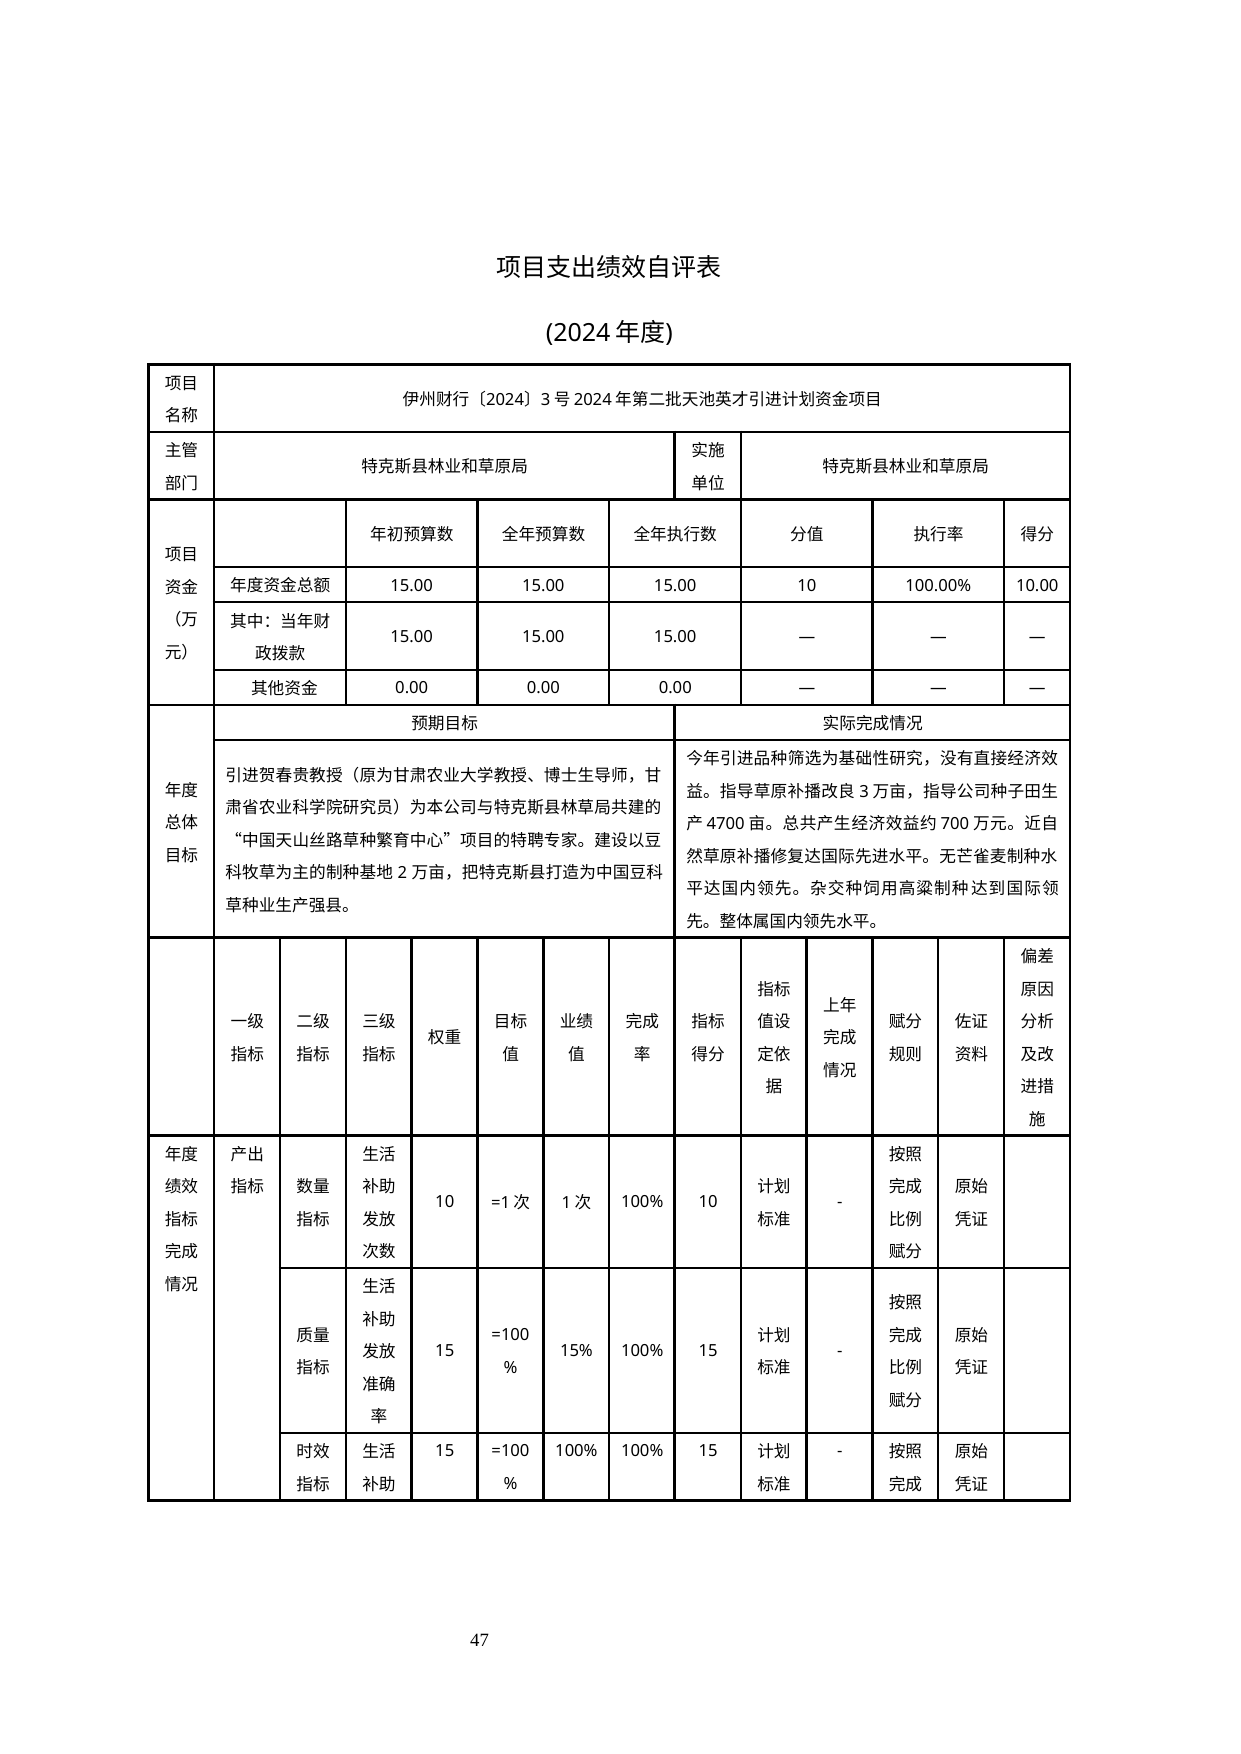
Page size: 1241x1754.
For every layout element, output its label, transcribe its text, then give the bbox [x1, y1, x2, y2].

table_cell 100% [610, 1269, 673, 1432]
table_cell 其他资金 [215, 671, 345, 703]
table_cell 按照完成比例赋分 [874, 1137, 937, 1266]
table_cell 数量指标 [281, 1137, 345, 1266]
table_cell 100% [610, 1434, 673, 1499]
table_cell 按照完成比例赋分 [874, 1434, 937, 1499]
table_cell 1次 [545, 1137, 608, 1266]
table_cell (2024年度) [148, 298, 1070, 363]
table_cell 得分 [1005, 501, 1069, 566]
table_cell 特克斯县林业和草原局 [742, 433, 1069, 498]
table_cell 质量指标 [281, 1269, 345, 1432]
table_cell 伊州财行〔2024〕3号2024年第二批天池英才引进计划资金项目 [215, 366, 1069, 431]
table_cell 15.00 [610, 603, 740, 668]
table_cell 权重 [413, 939, 476, 1134]
table_cell - [808, 1137, 871, 1266]
table_cell [215, 501, 345, 566]
table_cell 一级指标 [215, 939, 279, 1134]
table_cell 15 [413, 1434, 476, 1499]
table_cell 按照完成比例赋分 [874, 1269, 937, 1432]
table_cell 执行率 [874, 501, 1003, 566]
table_cell 分值 [742, 501, 871, 566]
table_cell 指标得分 [676, 939, 740, 1134]
table_cell 计划标准 [742, 1137, 805, 1266]
table_cell 三级指标 [347, 939, 410, 1134]
table_cell 赋分规则 [874, 939, 937, 1134]
table_cell 15.00 [479, 603, 608, 668]
table_cell 上年完成情况 [808, 939, 871, 1134]
table_cell 15.00 [479, 568, 608, 601]
table_cell 年度绩效指标完成情况 [150, 1137, 213, 1499]
table_cell 原始凭证 [939, 1137, 1003, 1266]
table_cell 10.00 [1005, 568, 1069, 601]
table_cell 生活补助发放次数 [347, 1137, 410, 1266]
table_cell 计划标准 [742, 1269, 805, 1432]
table_cell 实际完成情况 [676, 706, 1069, 739]
table_cell 15 [676, 1434, 740, 1499]
table_cell =100% [479, 1269, 542, 1432]
table_cell =1次 [479, 1137, 542, 1266]
table_cell 引进贺春贵教授（原为甘肃农业大学教授、博士生导师，甘肃省农业科学院研究员）为本公司与特克斯县林草局共建的 “中国天山丝路草种繁育中心”项目的特聘专家。建设以豆科牧草为主的制种基地 2 万亩，把特克斯县打造为中国豆科草种业生产强县。 [215, 741, 673, 936]
table_cell 15 [413, 1269, 476, 1432]
table_cell — [742, 603, 871, 668]
table_cell 15.00 [347, 568, 476, 601]
table_cell 0.00 [347, 671, 476, 703]
table_cell 产出指标 [215, 1137, 279, 1499]
table_cell 目标值 [479, 939, 542, 1134]
table_cell 生活补助发放准确率 [347, 1269, 410, 1432]
table_cell [1005, 1434, 1069, 1499]
table_cell 完成率 [610, 939, 673, 1134]
table_cell 10 [742, 568, 871, 601]
table_cell 15.00 [610, 568, 740, 601]
table_cell - [808, 1434, 871, 1499]
table_cell [150, 939, 213, 1134]
table_cell 其中：当年财政拨款 [215, 603, 345, 668]
table_cell 时效指标 [281, 1434, 345, 1499]
table_cell 实施单位 [676, 433, 740, 498]
table_cell 业绩值 [545, 939, 608, 1134]
table_cell — [874, 671, 1003, 703]
table_cell — [874, 603, 1003, 668]
table_header 项目支出绩效自评表 [148, 233, 1070, 298]
table_cell 全年执行数 [610, 501, 740, 566]
table_cell 年初预算数 [347, 501, 476, 566]
table_cell 15% [545, 1269, 608, 1432]
table_cell 年度资金总额 [215, 568, 345, 601]
table_cell 100% [610, 1137, 673, 1266]
table_cell 100.00% [874, 568, 1003, 601]
table_cell 指标值设定依据 [742, 939, 805, 1134]
table_cell 100% [545, 1434, 608, 1499]
table_cell 二级指标 [281, 939, 345, 1134]
table_cell 15 [676, 1269, 740, 1432]
table_cell 0.00 [479, 671, 608, 703]
table_cell 预期目标 [215, 706, 673, 739]
table_cell 项目名称 [150, 366, 213, 431]
table_cell — [742, 671, 871, 703]
table_cell 15.00 [347, 603, 476, 668]
table_cell — [1005, 603, 1069, 668]
table_cell 特克斯县林业和草原局 [215, 433, 673, 498]
table_cell 10 [676, 1137, 740, 1266]
table_cell 0.00 [610, 671, 740, 703]
table_cell =100% [479, 1434, 542, 1499]
table_cell 主管部门 [150, 433, 213, 498]
table_cell 原始凭证 [939, 1269, 1003, 1432]
table_cell 生活补助发放及时率 [347, 1434, 410, 1499]
table_cell 项目资金（万元） [150, 501, 213, 703]
table_cell 10 [413, 1137, 476, 1266]
table_cell 今年引进品种筛选为基础性研究，没有直接经济效益。指导草原补播改良3万亩，指导公司种子田生产4700亩。总共产生经济效益约700万元。近自然草原补播修复达国际先进水平。无芒雀麦制种水平达国内领先。杂交种饲用高粱制种达到国际领先。整体属国内领先水平。 [676, 741, 1069, 936]
table_cell 佐证资料 [939, 939, 1003, 1134]
table_cell — [1005, 671, 1069, 703]
table_cell [1005, 1137, 1069, 1266]
table_cell [1005, 1269, 1069, 1432]
table_cell 全年预算数 [479, 501, 608, 566]
table_cell - [808, 1269, 871, 1432]
table_cell 偏差原因分析及改进措施 [1005, 939, 1069, 1134]
table_cell 原始凭证 [939, 1434, 1003, 1499]
table_cell 计划标准 [742, 1434, 805, 1499]
table_cell 年度总体目标 [150, 706, 213, 936]
